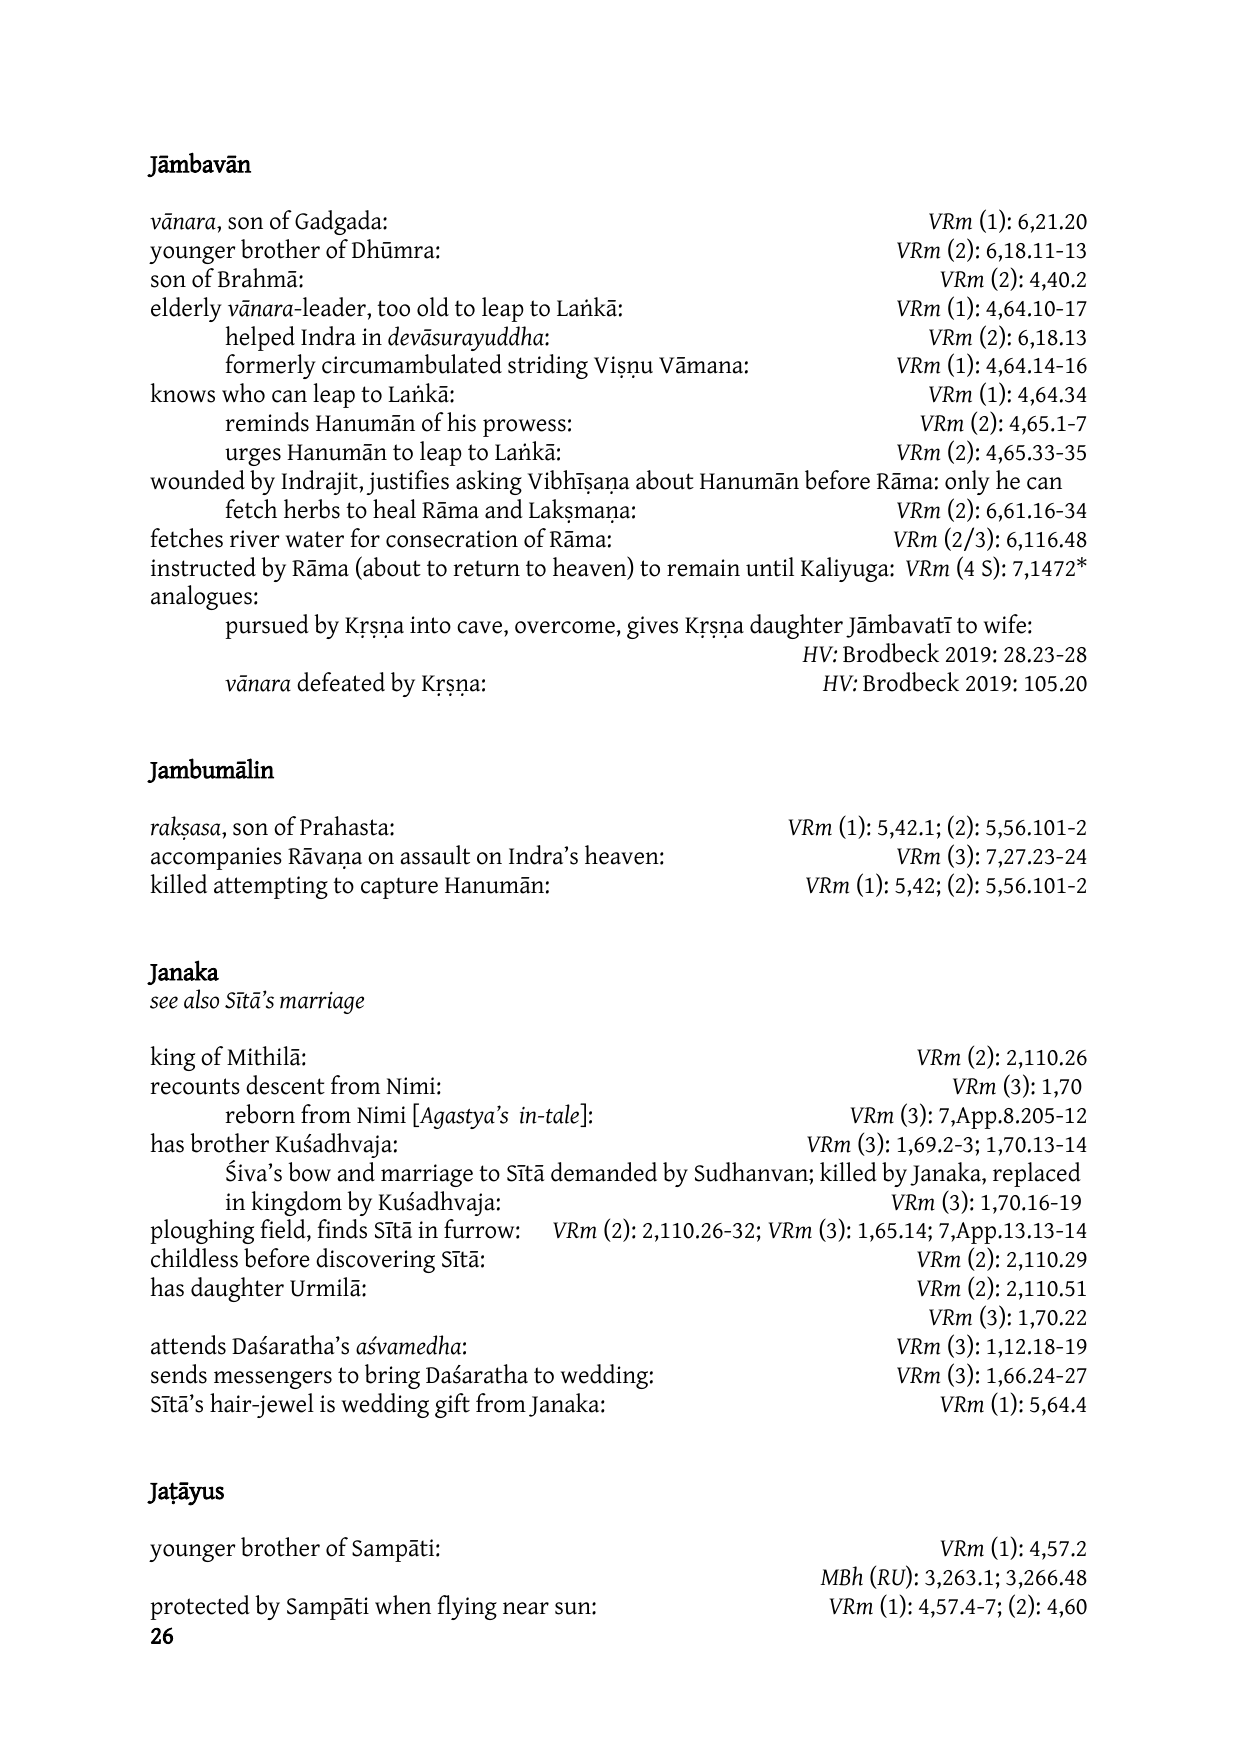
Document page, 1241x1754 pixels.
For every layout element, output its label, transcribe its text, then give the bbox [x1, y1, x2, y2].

subtitle Jambumālin [150, 756, 1090, 785]
text attends Daśaratha’s aśvamedha: VRm (3): 1,12.18-19 [150, 1332, 1090, 1361]
text vānara defeated by Kṛṣṇa: HV: Brodbeck 2019: 105.20 [150, 669, 1090, 698]
text fetches river water for consecration of Rāma: VRm (2/3): 6,116.48 [150, 525, 1090, 554]
text reminds Hanumān of his prowess: VRm (2): 4,65.1-7 [150, 410, 1090, 438]
text knows who can leap to Laṅkā: VRm (1): 4,64.34 [150, 381, 1090, 410]
text king of Mithilā: VRm (2): 2,110.26 [150, 1044, 1090, 1073]
text childless before discovering Sītā: VRm (2): 2,110.29 [150, 1246, 1090, 1275]
text wounded by Indrajit, justifies asking Vibhīṣaṇa about Hanumān before Rāma: only he can fetch herbs to heal Rāma and Lakṣmaṇa: VRm (2): 6,61.16-34 [150, 467, 1090, 525]
text formerly circumambulated striding Viṣṇu Vāmana: VRm (1): 4,64.14-16 [150, 352, 1090, 381]
text ploughing field, finds Sītā in furrow: VRm (2): 2,110.26-32; VRm (3): 1,65.14; 7,App.13.13-14 [150, 1217, 1090, 1246]
text reborn from Nimi [Agastya’s in-tale]: VRm (3): 7,App.8.205-12 [150, 1102, 1090, 1130]
text rakṣasa, son of Prahasta: VRm (1): 5,42.1; (2): 5,56.101-2 [150, 814, 1090, 842]
text Śiva’s bow and marriage to Sītā demanded by Sudhanvan; killed by Janaka, replaced in kingdom by Kuśadhvaja: VRm (3): 1,70.16-19 [150, 1159, 1090, 1217]
subtitle Jaṭāyus [150, 1477, 1090, 1506]
text vānara, son of Gadgada: VRm (1): 6,21.20 [150, 208, 1090, 237]
text protected by Sampāti when flying near sun: VRm (1): 4,57.4-7; (2): 4,60 [150, 1592, 1090, 1621]
text Sītā’s hair-jewel is wedding gift from Janaka: VRm (1): 5,64.4 [150, 1390, 1090, 1419]
text sends messengers to bring Daśaratha to wedding: VRm (3): 1,66.24-27 [150, 1361, 1090, 1390]
text killed attempting to capture Hanumān: VRm (1): 5,42; (2): 5,56.101-2 [150, 871, 1090, 900]
text pursued by Kṛṣṇa into cave, overcome, gives Kṛṣṇa daughter Jāmbavatī to wife: HV: Brodbeck 2019: 28.23-28 [150, 612, 1090, 669]
text see also Sītā’s marriage [150, 987, 1090, 1015]
text accompanies Rāvaṇa on assault on Indra’s heaven: VRm (3): 7,27.23-24 [150, 842, 1090, 871]
text MBh (RU): 3,263.1; 3,266.48 [150, 1563, 1090, 1592]
subtitle Jāmbavān [150, 150, 1090, 179]
text elderly vānara-leader, too old to leap to Laṅkā: VRm (1): 4,64.10-17 [150, 294, 1090, 323]
text instructed by Rāma (about to return to heaven) to remain until Kaliyuga: VRm (4 S): 7,1472* analogues: [150, 554, 1090, 612]
text has daughter Urmilā: VRm (2): 2,110.51 VRm (3): 1,70.22 [150, 1275, 1090, 1332]
text younger brother of Dhūmra: VRm (2): 6,18.11-13 [150, 237, 1090, 265]
text recounts descent from Nimi: VRm (3): 1,70 [150, 1073, 1090, 1102]
text younger brother of Sampāti: VRm (1): 4,57.2 [150, 1534, 1090, 1563]
text helped Indra in devāsurayuddha: VRm (2): 6,18.13 [150, 323, 1090, 352]
text has brother Kuśadhvaja: VRm (3): 1,69.2-3; 1,70.13-14 [150, 1130, 1090, 1159]
text son of Brahmā: VRm (2): 4,40.2 [150, 265, 1090, 294]
text urges Hanumān to leap to Laṅkā: VRm (2): 4,65.33-35 [150, 438, 1090, 467]
subtitle Janaka [150, 958, 1090, 987]
